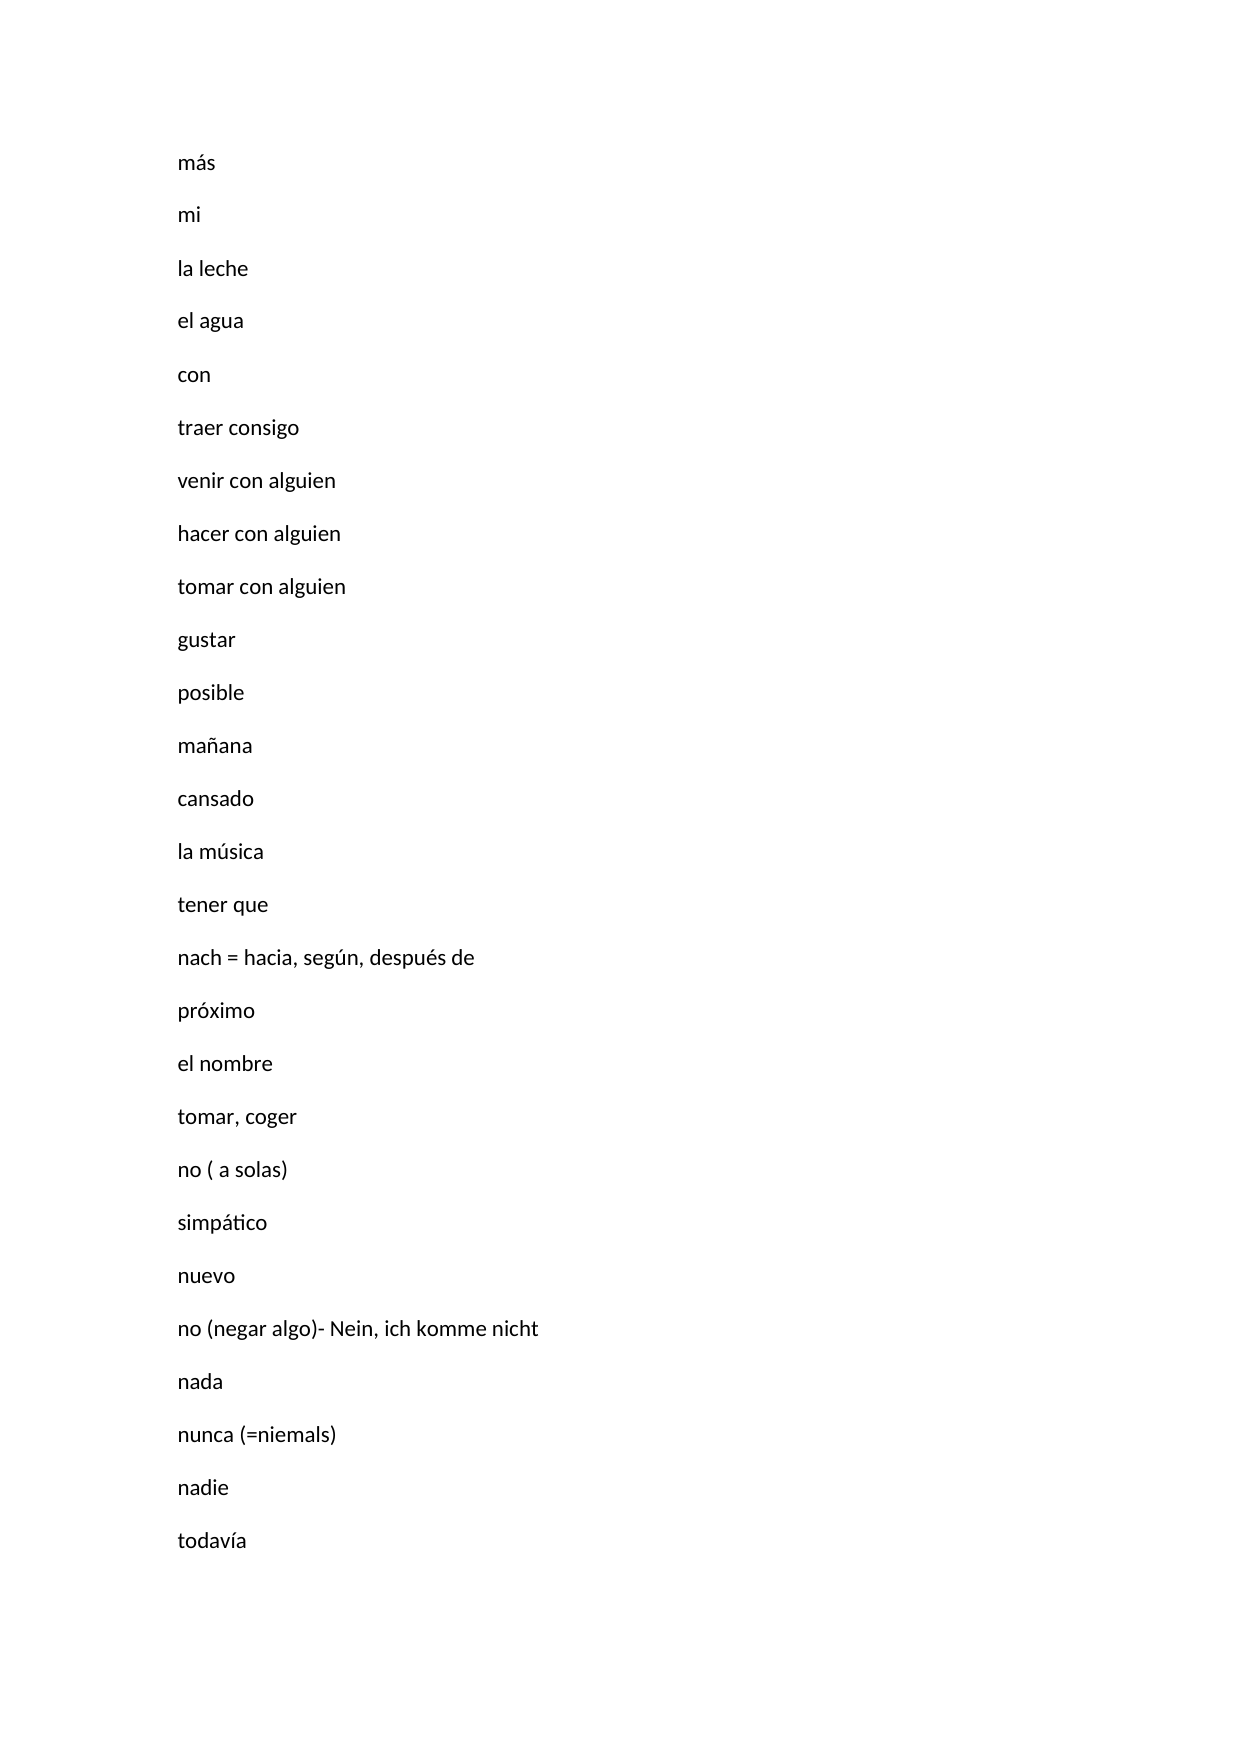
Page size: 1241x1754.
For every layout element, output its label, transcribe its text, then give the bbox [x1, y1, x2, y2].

text cansado [177, 784, 1063, 812]
text gustar [177, 625, 1063, 653]
text tomar con alguien [177, 572, 1063, 600]
text el agua [177, 307, 1063, 335]
text no ( a solas) [177, 1155, 1063, 1183]
text nach = hacia, según, después de [177, 943, 1063, 971]
text próximo [177, 996, 1063, 1024]
text nuevo [177, 1261, 1063, 1289]
text hacer con alguien [177, 519, 1063, 547]
text todavía [177, 1526, 1063, 1554]
text posible [177, 678, 1063, 706]
text nadie [177, 1473, 1063, 1501]
text venir con alguien [177, 466, 1063, 494]
text con [177, 360, 1063, 388]
text más [177, 148, 1063, 176]
text nunca (=niemals) [177, 1420, 1063, 1448]
text simpático [177, 1208, 1063, 1236]
text nada [177, 1367, 1063, 1395]
text traer consigo [177, 413, 1063, 441]
text no (negar algo)- Nein, ich komme nicht [177, 1314, 1063, 1342]
text mi [177, 201, 1063, 229]
text la música [177, 837, 1063, 865]
text tener que [177, 890, 1063, 918]
text el nombre [177, 1049, 1063, 1077]
text la leche [177, 254, 1063, 282]
text tomar, coger [177, 1102, 1063, 1130]
text mañana [177, 731, 1063, 759]
